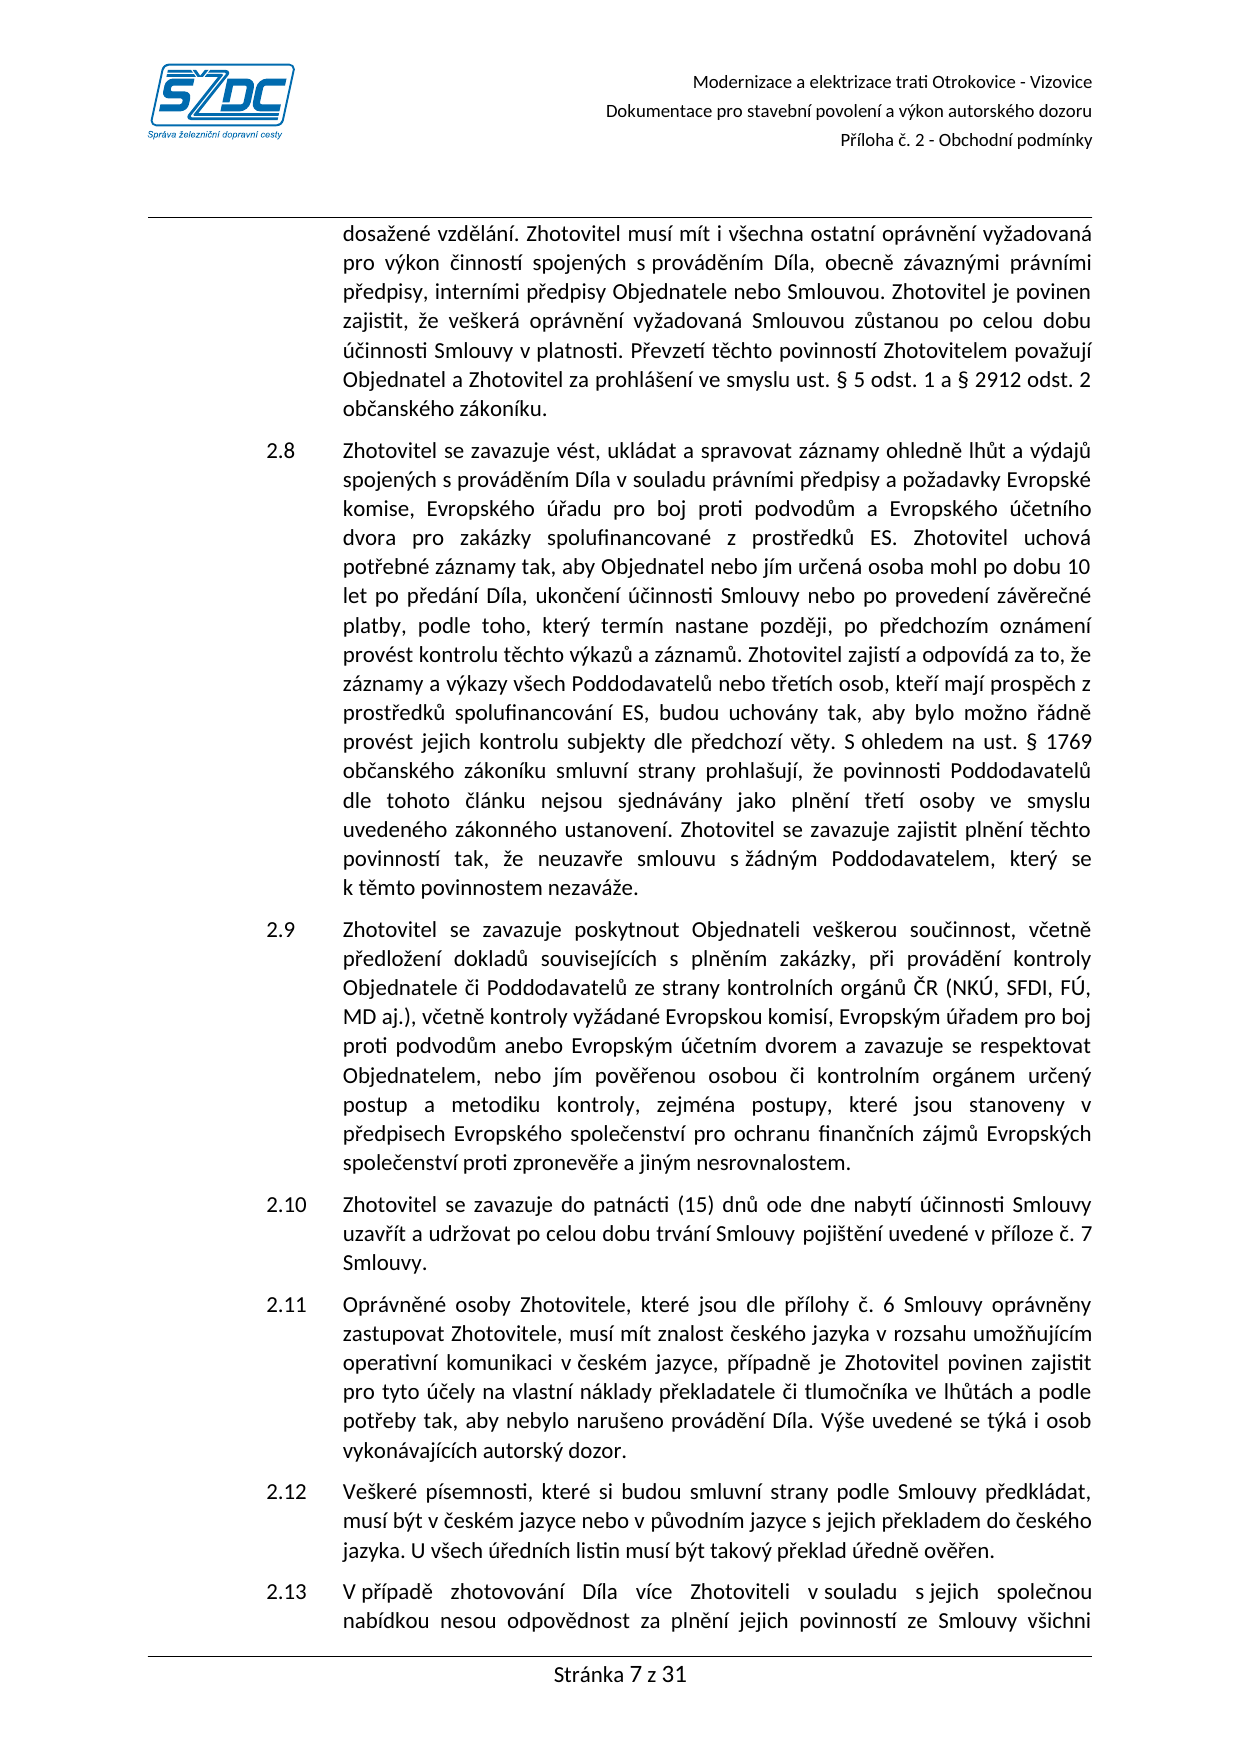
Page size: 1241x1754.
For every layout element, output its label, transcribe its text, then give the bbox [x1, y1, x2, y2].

text Zhotovitel se zavazuje poskytnout Objednateli veškerou součinnost, včetně předložení dokladů souvisejících s plněním zakázky, při provádění kontroly Objednatele či Poddodavatelů ze strany kontrolních orgánů ČR (NKÚ, SFDI, FÚ, MD aj.), včetně kontroly vyžádané Evropskou komisí, Evropským úřadem pro boj proti podvodům anebo Evropským účetním dvorem a zavazuje se respektovat Objednatelem, nebo jím pověřenou osobou či kontrolním orgánem určený postup a metodiku kontroly, zejména postupy, které jsou stanoveny v předpisech Evropského společenství pro ochranu finančních zájmů Evropských společenství proti zpronevěře a jiným nesrovnalostem. [266, 914, 1092, 1176]
text Oprávněné osoby Zhotovitele, které jsou dle přílohy č. 6 Smlouvy oprávněny zastupovat Zhotovitele, musí mít znalost českého jazyka v rozsahu umožňujícím operativní komunikaci v českém jazyce, případně je Zhotovitel povinen zajistit pro tyto účely na vlastní náklady překladatele či tlumočníka ve lhůtách a podle potřeby tak, aby nebylo narušeno provádění Díla. Výše uvedené se týká i osob vykonávajících autorský dozor. [266, 1289, 1092, 1464]
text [266, 218, 1092, 422]
text Zhotovitel se zavazuje do patnácti (15) dnů ode dne nabytí účinnosti Smlouvy uzavřít a udržovat po celou dobu trvání Smlouvy pojištění uvedené v příloze č. 7 Smlouvy. [266, 1189, 1092, 1276]
text Veškeré písemnosti, které si budou smluvní strany podle Smlouvy předkládat, musí být v českém jazyce nebo v původním jazyce s jejich překladem do českého jazyka. U všech úředních listin musí být takový překlad úředně ověřen. [266, 1476, 1092, 1564]
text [266, 1576, 1092, 1635]
text Zhotovitel se zavazuje vést, ukládat a spravovat záznamy ohledně lhůt a výdajů spojených s prováděním Díla v souladu právními předpisy a požadavky Evropské komise, Evropského úřadu pro boj proti podvodům a Evropského účetního dvora pro zakázky spolufinancované z prostředků ES. Zhotovitel uchová potřebné záznamy tak, aby Objednatel nebo jím určená osoba mohl po dobu 10 let po předání Díla, ukončení účinnosti Smlouvy nebo po provedení závěrečné platby, podle toho, který termín nastane později, po předchozím oznámení provést kontrolu těchto výkazů a záznamů. Zhotovitel zajistí a odpovídá za to, že záznamy a výkazy všech Poddodavatelů nebo třetích osob, kteří mají prospěch z prostředků spolufinancování ES, budou uchovány tak, aby bylo možno řádně provést jejich kontrolu subjekty dle předchozí věty. S ohledem na ust. § 1769 občanského zákoníku smluvní strany prohlašují, že povinnosti Poddodavatelů dle tohoto článku nejsou sjednávány jako plnění třetí osoby ve smyslu uvedeného zákonného ustanovení. Zhotovitel se zavazuje zajistit plnění těchto povinností tak, že neuzavře smlouvu s žádným Poddodavatelem, který se k těmto povinnostem nezaváže. [266, 435, 1092, 901]
